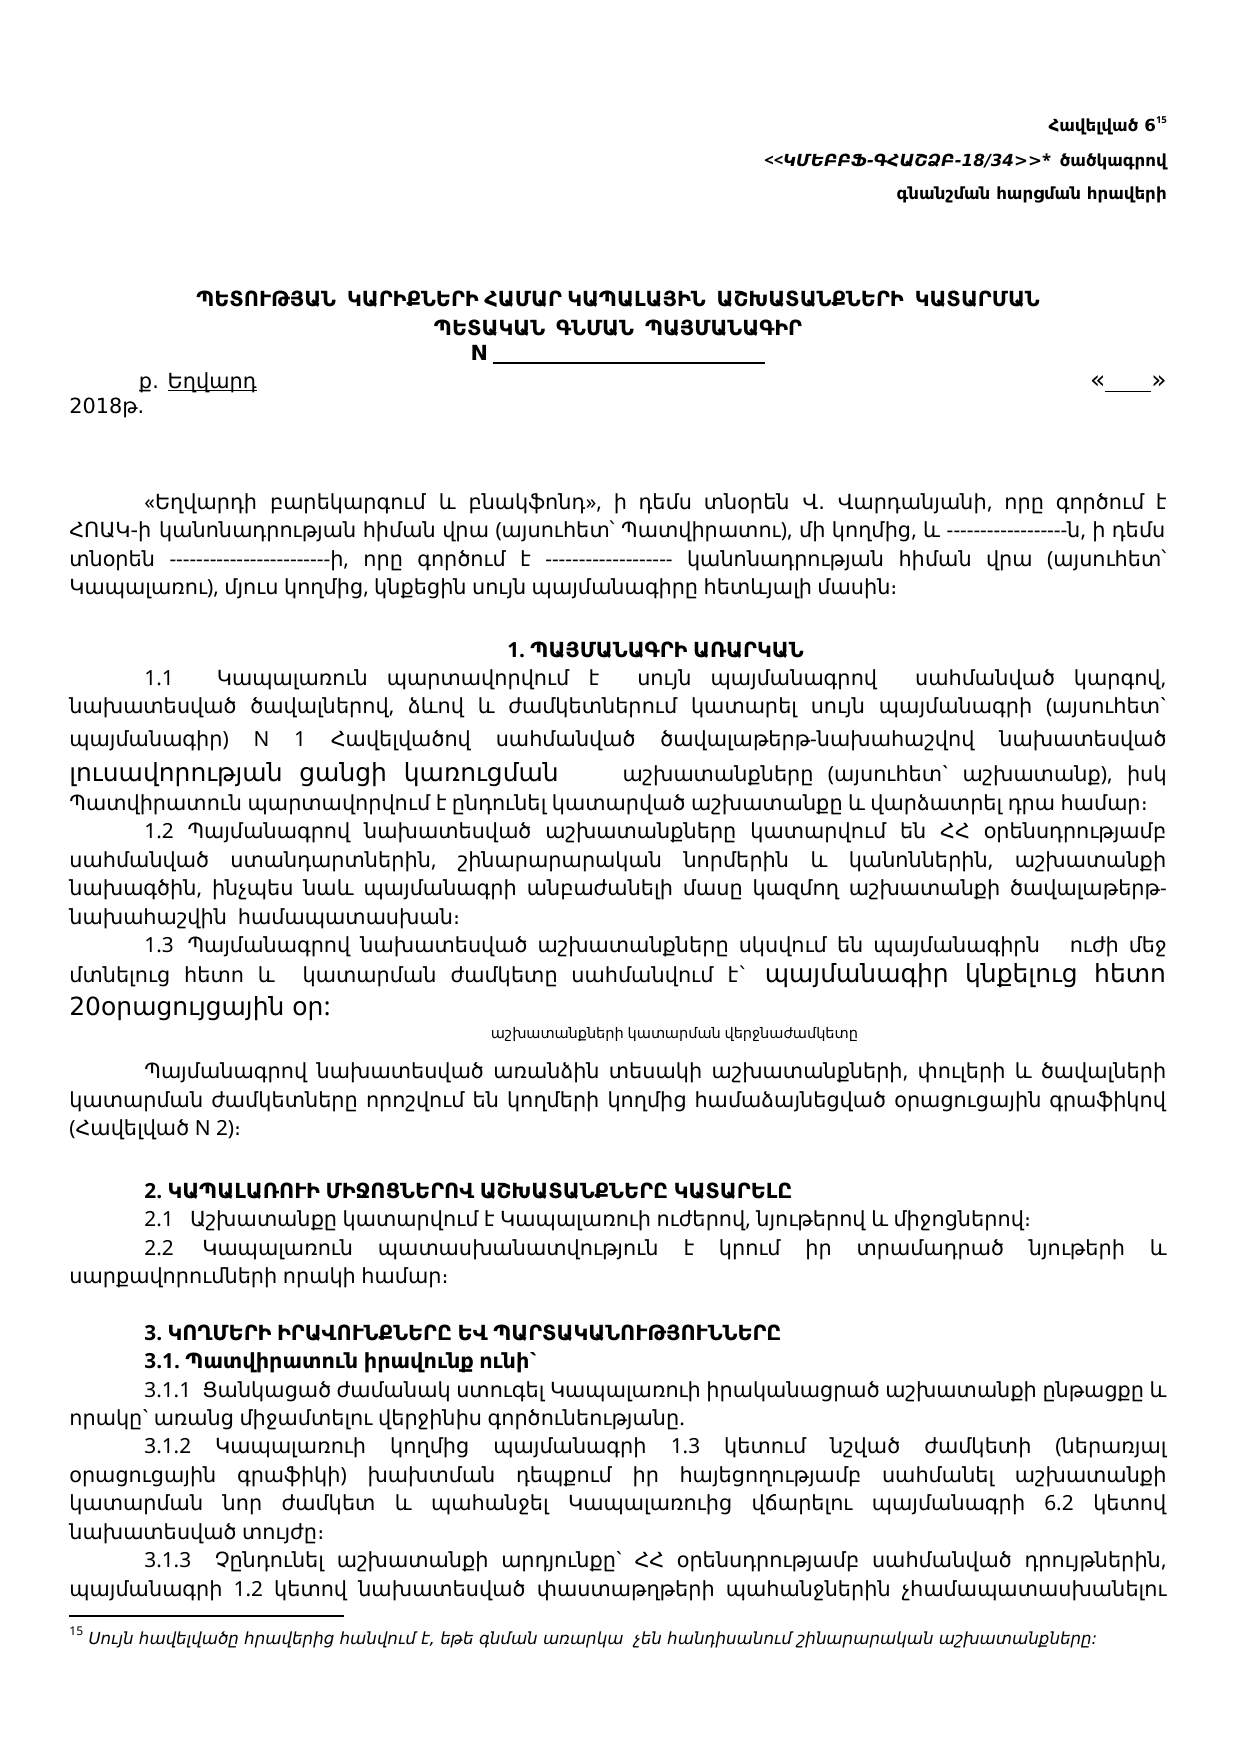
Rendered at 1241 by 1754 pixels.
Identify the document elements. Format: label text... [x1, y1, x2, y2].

text <<ԿՄԵԲԲՖ-ԳՀԱՇՁԲ-18/34>>* ծածկագրով [98, 149, 1167, 172]
text «Եղվարդի բարեկարգում և բնակֆոնդ», ի դեմս տնօրեն Վ. Վարդանյանի, որը գործում է ՀՈԱԿ-ի կանոնադրության հիման վրա (այսուհետ՝ Պատվիրատու), մի կողմից, և ------------------ն, ի դեմս տնօրեն ------------------------ի, որը գործում է ------------------- կանոնադրության հիման վրա (այսուհետ՝ Կապալառու), մյուս կողմից, կնքեցին սույն պայմանագիրը հետևյալի մասին։ [69, 487, 1167, 601]
text գնանշման հարցման հրավերի [98, 184, 1167, 204]
text 1. ՊԱՅՄԱՆԱԳՐԻ ԱՌԱՐԿԱՆ [69, 635, 1167, 663]
text 3.1.2 Կապալառուի կողմից պայմանագրի 1.3 կետում նշված ժամկետի (ներառյալ օրացուցային գրաֆիկի) խախտման դեպքում իր հայեցողությամբ սահմանել աշխատանքի կատարման նոր ժամկետ և պահանջել Կապալառուից վճարելու պայմանագրի 6.2 կետով նախատեսված տույժը։ [69, 1432, 1167, 1545]
text 2. ԿԱՊԱԼԱՌՈՒԻ ՄԻՋՈՑՆԵՐՈՎ ԱՇԽԱՏԱՆՔՆԵՐԸ ԿԱՏԱՐԵԼԸ [69, 1176, 1167, 1204]
text 3.1. Պատվիրատուն իրավունք ունի` [69, 1346, 1167, 1375]
text Հավելված 6 [98, 114, 1167, 137]
text ք. Եղվարդ « » 2018թ. [69, 365, 1167, 419]
text N [54, 341, 1167, 365]
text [69, 1545, 1167, 1602]
text 3.1.1 Ցանկացած ժամանակ ստուգել Կապալառուի իրականացրած աշխատանքի ընթացքը և որակը` առանց միջամտելու վերջինիս գործունեությանը. [69, 1375, 1167, 1432]
text 2.2 Կապալառուն պատասխանատվություն է կրում իր տրամադրած նյութերի և սարքավորումների որակի համար։ [69, 1233, 1167, 1289]
text 2.1 Աշխատանքը կատարվում է Կապալառուի ուժերով, նյութերով և միջոցներով։ [69, 1204, 1167, 1233]
text աշխատանքների կատարման վերջնաժամկետը [69, 1022, 1167, 1056]
text Պայմանագրով նախատեսված առանձին տեսակի աշխատանքների, փուլերի և ծավալների կատարման ժամկետները որոշվում են կողմերի կողմից համաձայնեցված օրացուցային գրաֆիկով (Հավելված N 2)։ [69, 1056, 1167, 1142]
text 1.1 Կապալառուն պարտավորվում է սույն պայմանագրով սահմանված կարգով, նախատեսված ծավալներով, ձևով և ժամկետներում կատարել սույն պայմանագրի (այսուհետ` պայմանագիր) N 1 Հավելվածով սահմանված ծավալաթերթ-նախահաշվով նախատեսված լուսավորության ցանցի կառուցման աշխատանքները (այսուհետ` աշխատանք), իսկ Պատվիրատուն պարտավորվում է ընդունել կատարված աշխատանքը և վարձատրել դրա համար։ [69, 663, 1167, 817]
text ՊԵՏՈՒԹՅԱՆ ԿԱՐԻՔՆԵՐԻ ՀԱՄԱՐ ԿԱՊԱԼԱՅԻՆ ԱՇԽԱՏԱՆՔՆԵՐԻ ԿԱՏԱՐՄԱՆ [54, 284, 1167, 313]
text ՊԵՏԱԿԱՆ ԳՆՄԱՆ ՊԱՅՄԱՆԱԳԻՐ [54, 313, 1167, 341]
text 1.3 Պայմանագրով նախատեսված աշխատանքները սկսվում են պայմանագիրն ուժի մեջ մտնելուց հետո և կատարման ժամկետը սահմանվում է` պայմանագիր կնքելուց հետո 20օրացույցային օր: [69, 930, 1167, 1022]
text 1.2 Պայմանագրով նախատեսված աշխատանքները կատարվում են ՀՀ օրենսդրությամբ սահմանված ստանդարտներին, շինարարարական նորմերին և կանոններին, աշխատանքի նախագծին, ինչպես նաև պայմանագրի անբաժանելի մասը կազմող աշխատանքի ծավալաթերթ-նախահաշվին համապատասխան։ [69, 817, 1167, 930]
text 3. ԿՈՂՄԵՐԻ ԻՐԱՎՈՒՆՔՆԵՐԸ ԵՎ ՊԱՐՏԱԿԱՆՈՒԹՅՈՒՆՆԵՐԸ [69, 1318, 1167, 1346]
